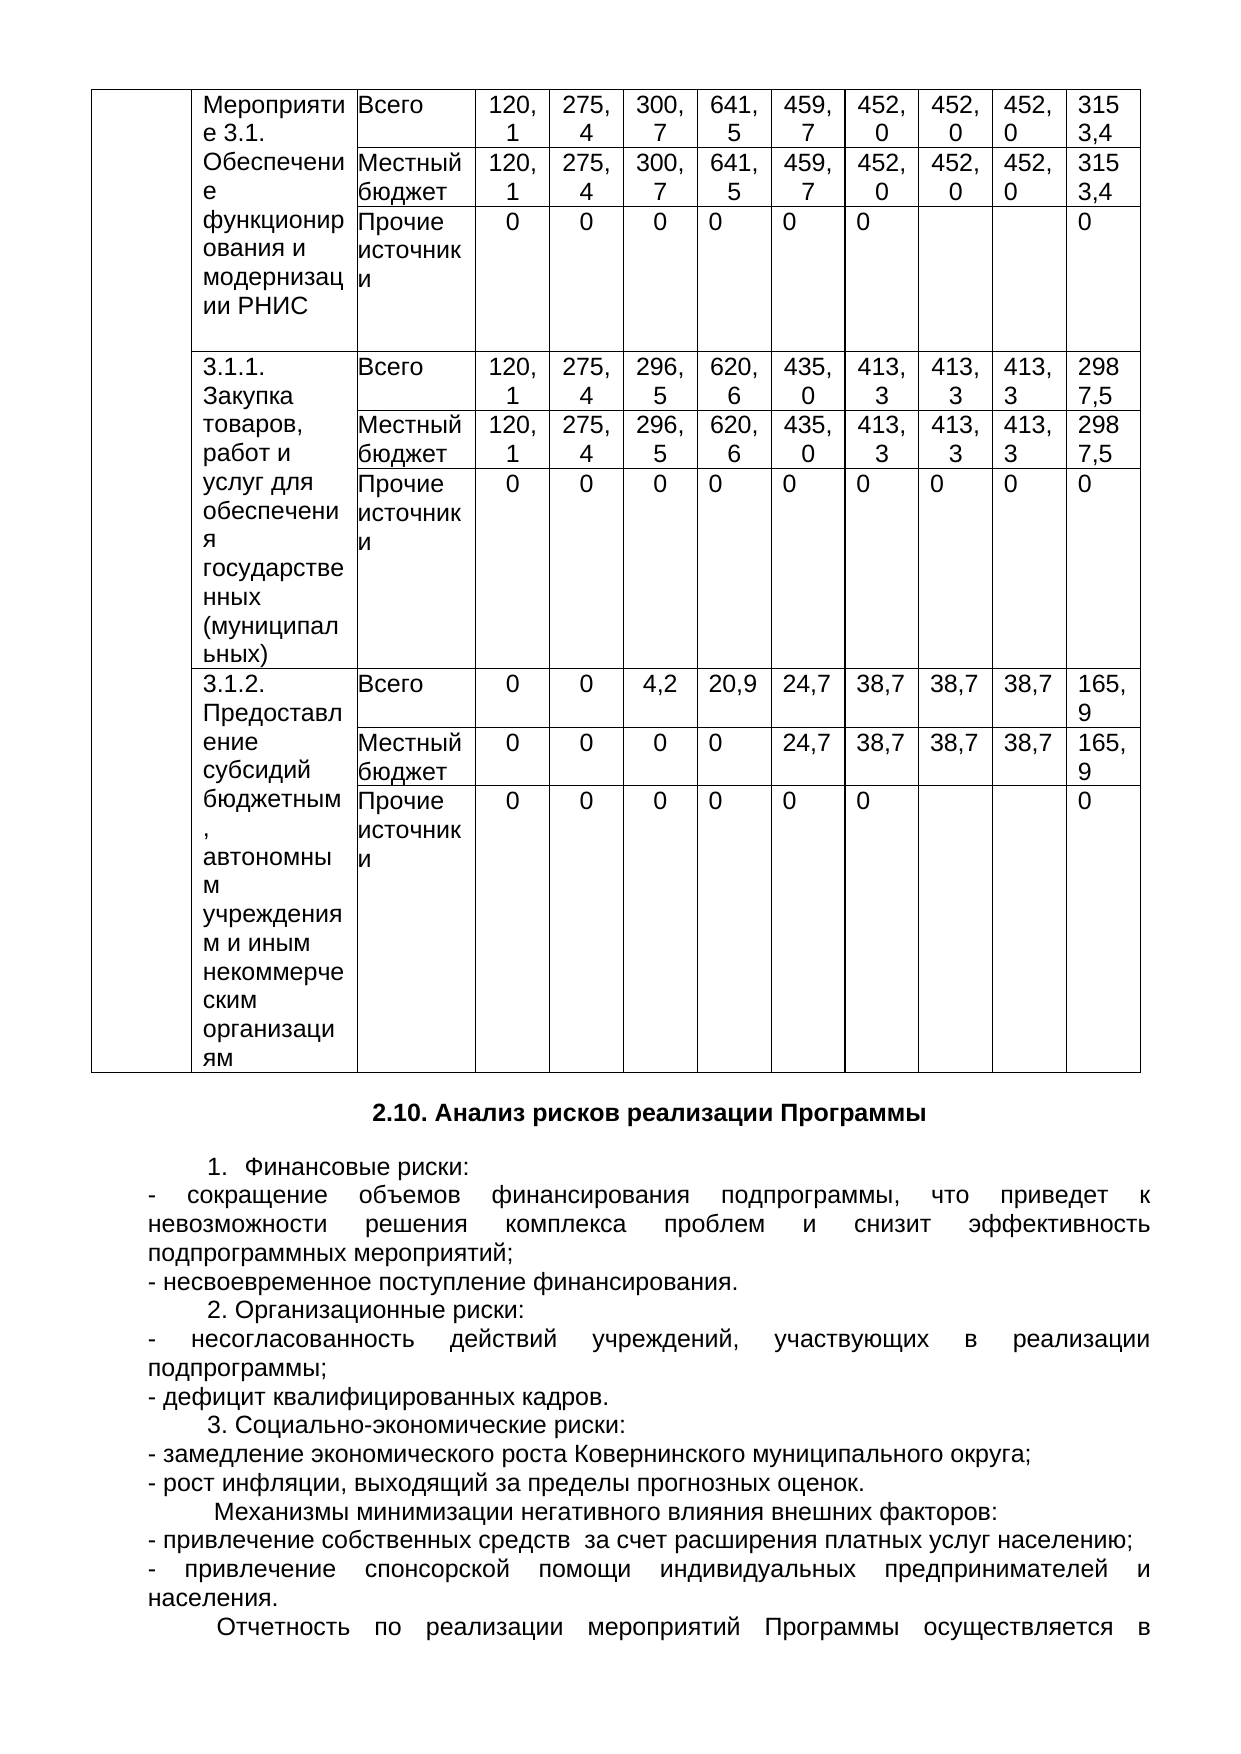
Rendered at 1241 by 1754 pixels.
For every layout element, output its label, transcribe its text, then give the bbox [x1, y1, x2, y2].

table_cell Всего [358, 352, 475, 409]
table_cell 2987,5 [1067, 352, 1140, 409]
table_cell Местный бюджет [358, 728, 475, 785]
table_cell 413,3 [846, 411, 918, 468]
text - рост инфляции, выходящий за пределы прогнозных оценок. [148, 1468, 1152, 1497]
table_cell 0 [1067, 786, 1140, 1072]
table_cell 275,4 [550, 148, 623, 206]
table_cell 165,9 [1067, 728, 1140, 785]
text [148, 1612, 1152, 1640]
table_cell [919, 786, 992, 1072]
table_cell Местный бюджет [358, 148, 475, 206]
table_cell 435,0 [772, 411, 844, 468]
table_cell 0 [698, 728, 771, 785]
table_cell 0 [1067, 469, 1140, 668]
table_cell 0 [624, 207, 697, 351]
text - несвоевременное поступление финансирования. [148, 1267, 1152, 1295]
table_cell 300,7 [624, 90, 697, 147]
table_cell [993, 207, 1066, 351]
text - привлечение собственных средств за счет расширения платных услуг населению; [148, 1525, 1152, 1554]
table_cell 0 [772, 207, 844, 351]
table_cell 452,0 [846, 90, 918, 147]
text - сокращение объемов финансирования подпрограммы, что приведет к невозможности решения комплекса проблем и снизит эффективность подпрограммных мероприятий; [148, 1180, 1152, 1267]
table_cell Прочие источники [358, 786, 475, 1072]
table_cell 0 [698, 207, 771, 351]
table_cell 0 [698, 469, 771, 668]
table_cell 0 [550, 207, 623, 351]
table_cell 641,5 [698, 90, 771, 147]
table_cell 0 [846, 786, 918, 1072]
table_cell 0 [1067, 207, 1140, 351]
table_cell 0 [550, 786, 623, 1072]
table_cell 120,1 [476, 352, 549, 409]
table_cell 3153,4 [1067, 148, 1140, 206]
table_cell 452,0 [993, 148, 1066, 206]
table_cell 275,4 [550, 352, 623, 409]
table_cell 300,7 [624, 148, 697, 206]
table_cell 459,7 [772, 90, 844, 147]
table_cell 0 [993, 469, 1066, 668]
table_cell Всего [358, 669, 475, 727]
list Финансовые риски: [207, 1152, 1152, 1180]
table_cell 3.1.2. Предоставление субсидий бюджетным, автономным учреждениям и иным некоммерческим организациям [192, 669, 357, 1072]
table_cell 459,7 [772, 148, 844, 206]
table_cell 38,7 [993, 728, 1066, 785]
table_cell 38,7 [993, 669, 1066, 727]
table_cell 413,3 [919, 411, 992, 468]
table_cell 0 [550, 669, 623, 727]
table_cell 0 [550, 728, 623, 785]
table_cell 0 [772, 786, 844, 1072]
table_cell 24,7 [772, 728, 844, 785]
table_cell 413,3 [919, 352, 992, 409]
table_cell 452,0 [919, 148, 992, 206]
table_cell 20,9 [698, 669, 771, 727]
table_cell 0 [624, 728, 697, 785]
table_cell 0 [846, 469, 918, 668]
table_cell 0 [624, 469, 697, 668]
table_cell 120,1 [476, 90, 549, 147]
table_cell 38,7 [919, 669, 992, 727]
table_cell 0 [476, 469, 549, 668]
table_cell 38,7 [846, 728, 918, 785]
table_cell 0 [624, 786, 697, 1072]
text 2.10. Анализ рисков реализации Программы [148, 1098, 1152, 1127]
table_cell 0 [698, 786, 771, 1072]
table_cell 620,6 [698, 352, 771, 409]
table_cell 452,0 [993, 90, 1066, 147]
table_cell 0 [476, 728, 549, 785]
table_cell Всего [358, 90, 475, 147]
text - дефицит квалифицированных кадров. [148, 1382, 1152, 1410]
table_cell 413,3 [846, 352, 918, 409]
table_cell 0 [846, 207, 918, 351]
table_cell 641,5 [698, 148, 771, 206]
table_cell 620,6 [698, 411, 771, 468]
table_cell 452,0 [919, 90, 992, 147]
table_cell 452,0 [846, 148, 918, 206]
text 2. Организационные риски: [207, 1295, 1152, 1324]
table_cell 38,7 [919, 728, 992, 785]
table_cell 165,9 [1067, 669, 1140, 727]
table_cell 38,7 [846, 669, 918, 727]
table_cell 275,4 [550, 90, 623, 147]
text Механизмы минимизации негативного влияния внешних факторов: [207, 1497, 1152, 1525]
table_cell 120,1 [476, 411, 549, 468]
table_cell 435,0 [772, 352, 844, 409]
text 3. Социально-экономические риски: [207, 1410, 1152, 1439]
table_cell 0 [772, 469, 844, 668]
table_cell 413,3 [993, 352, 1066, 409]
table_cell 2987,5 [1067, 411, 1140, 468]
table_cell 120,1 [476, 148, 549, 206]
table_cell 275,4 [550, 411, 623, 468]
table_cell [993, 786, 1066, 1072]
table_cell [919, 207, 992, 351]
table_cell 3.1.1. Закупка товаров, работ и услуг для обеспечения государственных (муниципальных) [192, 352, 357, 668]
table_cell 0 [919, 469, 992, 668]
table_cell Прочие источники [358, 207, 475, 351]
table_cell 296,5 [624, 352, 697, 409]
table_cell Мероприятие 3.1. Обеспечение функционирования и модернизации РНИС [192, 90, 357, 351]
text - замедление экономического роста Ковернинского муниципального округа; [148, 1439, 1152, 1468]
text - несогласованность действий учреждений, участвующих в реализации подпрограммы; [148, 1324, 1152, 1382]
table_cell Местный бюджет [358, 411, 475, 468]
table_cell 24,7 [772, 669, 844, 727]
table_cell 296,5 [624, 411, 697, 468]
table_cell 0 [550, 469, 623, 668]
table_cell Прочие источники [358, 469, 475, 668]
table_cell 0 [476, 207, 549, 351]
table_cell 4,2 [624, 669, 697, 727]
text - привлечение спонсорской помощи индивидуальных предпринимателей и населения. [148, 1554, 1152, 1612]
table_cell 413,3 [993, 411, 1066, 468]
table_cell 3153,4 [1067, 90, 1140, 147]
table_cell 0 [476, 669, 549, 727]
table_cell 0 [476, 786, 549, 1072]
